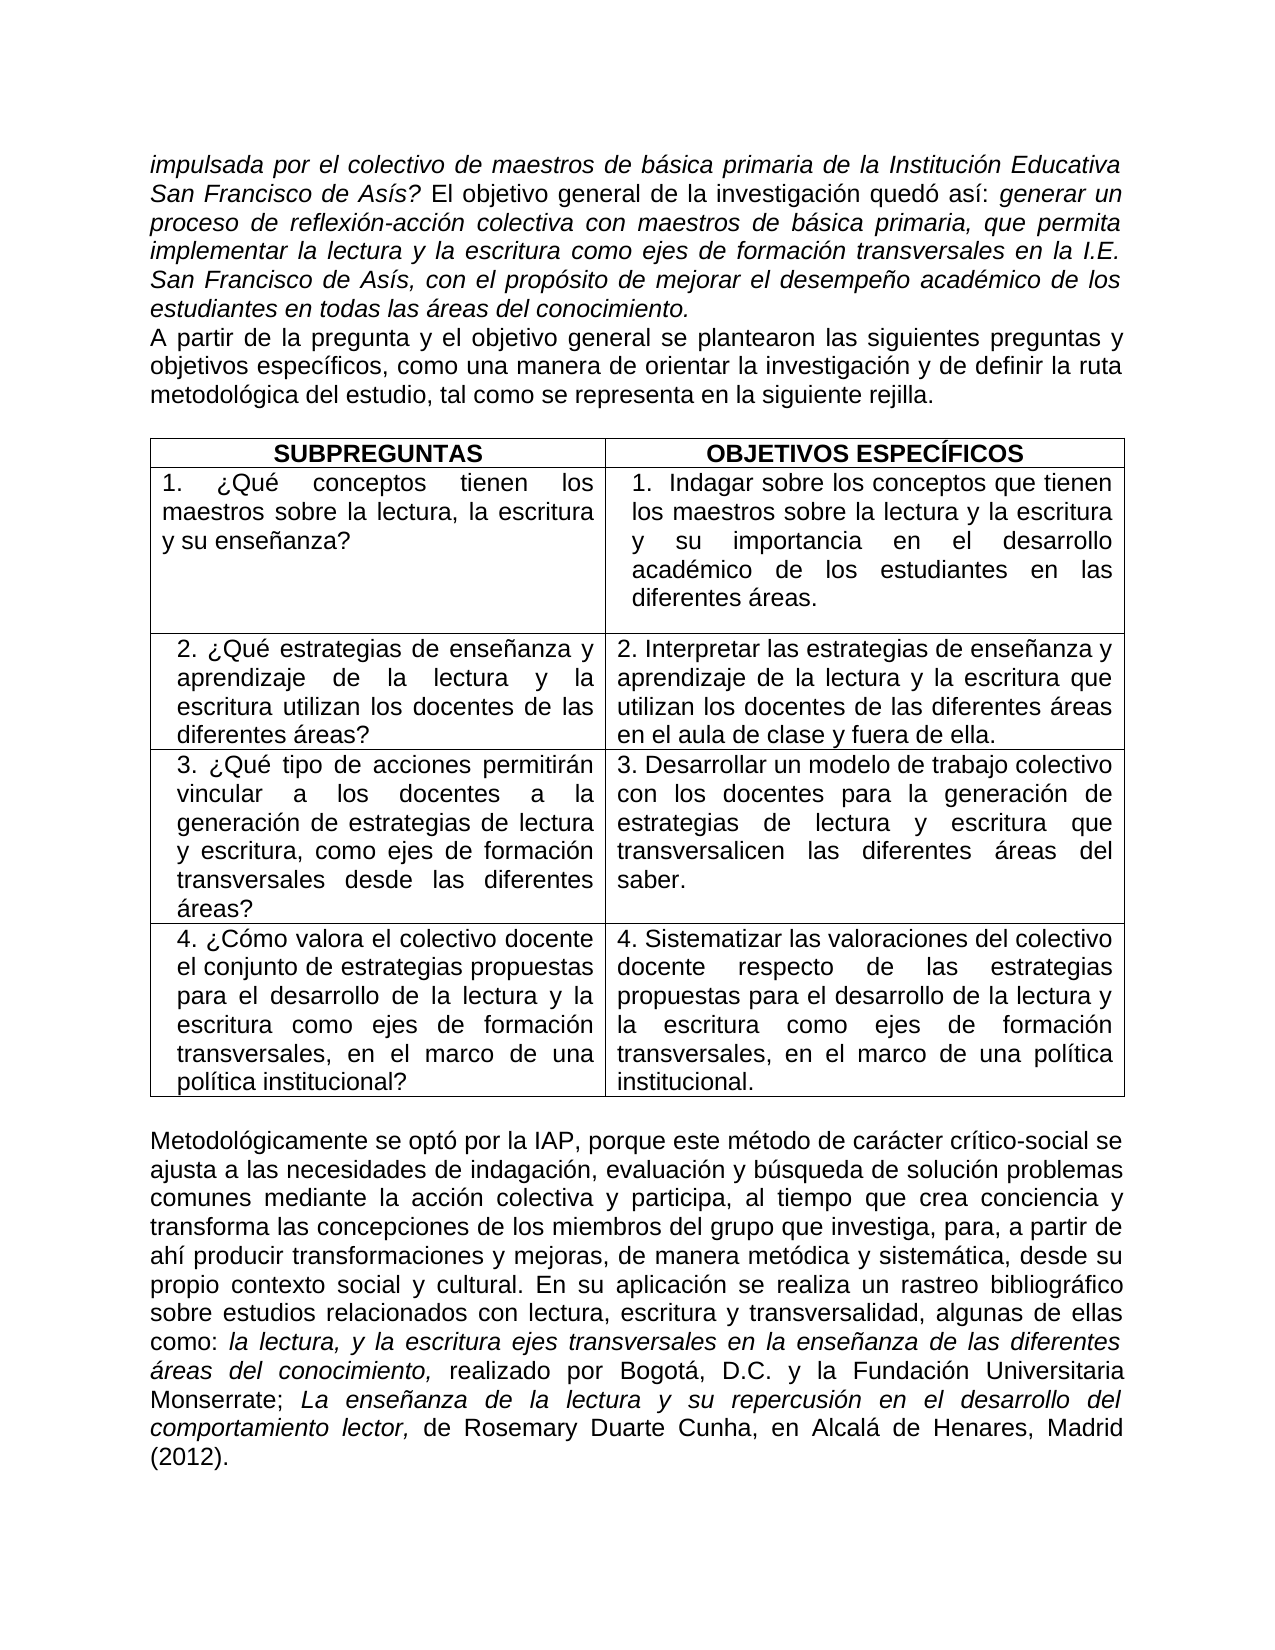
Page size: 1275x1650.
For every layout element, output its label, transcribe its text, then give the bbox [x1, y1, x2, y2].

table_cell 1. ¿Qué conceptos tienen los maestros sobre la lectura, la escritura y su enseñanza? [151, 468, 605, 633]
table_header SUBPREGUNTAS [151, 439, 605, 467]
table_cell 2. ¿Qué estrategias de enseñanza y aprendizaje de la lectura y la escritura utilizan los docentes de las diferentes áreas? [151, 634, 605, 749]
table_cell 3. ¿Qué tipo de acciones permitirán vincular a los docentes a la generación de estrategias de lectura y escritura, como ejes de formación transversales desde las diferentes áreas? [151, 750, 605, 922]
table_cell 1. Indagar sobre los conceptos que tienen los maestros sobre la lectura y la escritura y su importancia en el desarrollo académico de los estudiantes en las diferentes áreas. [606, 468, 1124, 633]
table_cell 3. Desarrollar un modelo de trabajo colectivo con los docentes para la generación de estrategias de lectura y escritura que transversalicen las diferentes áreas del saber. [606, 750, 1124, 922]
table_cell 4. Sistematizar las valoraciones del colectivo docente respecto de las estrategias propuestas para el desarrollo de la lectura y la escritura como ejes de formación transversales, en el marco de una política institucional. [606, 924, 1124, 1096]
table_cell 2. Interpretar las estrategias de enseñanza y aprendizaje de la lectura y la escritura que utilizan los docentes de las diferentes áreas en el aula de clase y fuera de ella. [606, 634, 1124, 749]
text A partir de la pregunta y el objetivo general se plantearon las siguientes preguntas y objetivos específicos, como una manera de orientar la investigación y de definir la ruta metodológica del estudio, tal como se representa en la siguiente rejilla. [150, 322, 1125, 409]
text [150, 150, 1125, 322]
table_header OBJETIVOS ESPECÍFICOS [606, 439, 1124, 467]
text Metodológicamente se optó por la IAP, porque este método de carácter crítico-social se ajusta a las necesidades de indagación, evaluación y búsqueda de solución problemas comunes mediante la acción colectiva y participa, al tiempo que crea conciencia y transforma las concepciones de los miembros del grupo que investiga, para, a partir de ahí producir transformaciones y mejoras, de manera metódica y sistemática, desde su propio contexto social y cultural. En su aplicación se realiza un rastreo bibliográfico sobre estudios relacionados con lectura, escritura y transversalidad, algunas de ellas como: la lectura, y la escritura ejes transversales en la enseñanza de las diferentes áreas del conocimiento, realizado por Bogotá, D.C. y la Fundación Universitaria Monserrate; La enseñanza de la lectura y su repercusión en el desarrollo del comportamiento lector, de Rosemary Duarte Cunha, en Alcalá de Henares, Madrid (2012). [150, 1126, 1125, 1471]
table_cell 4. ¿Cómo valora el colectivo docente el conjunto de estrategias propuestas para el desarrollo de la lectura y la escritura como ejes de formación transversales, en el marco de una política institucional? [151, 924, 605, 1096]
